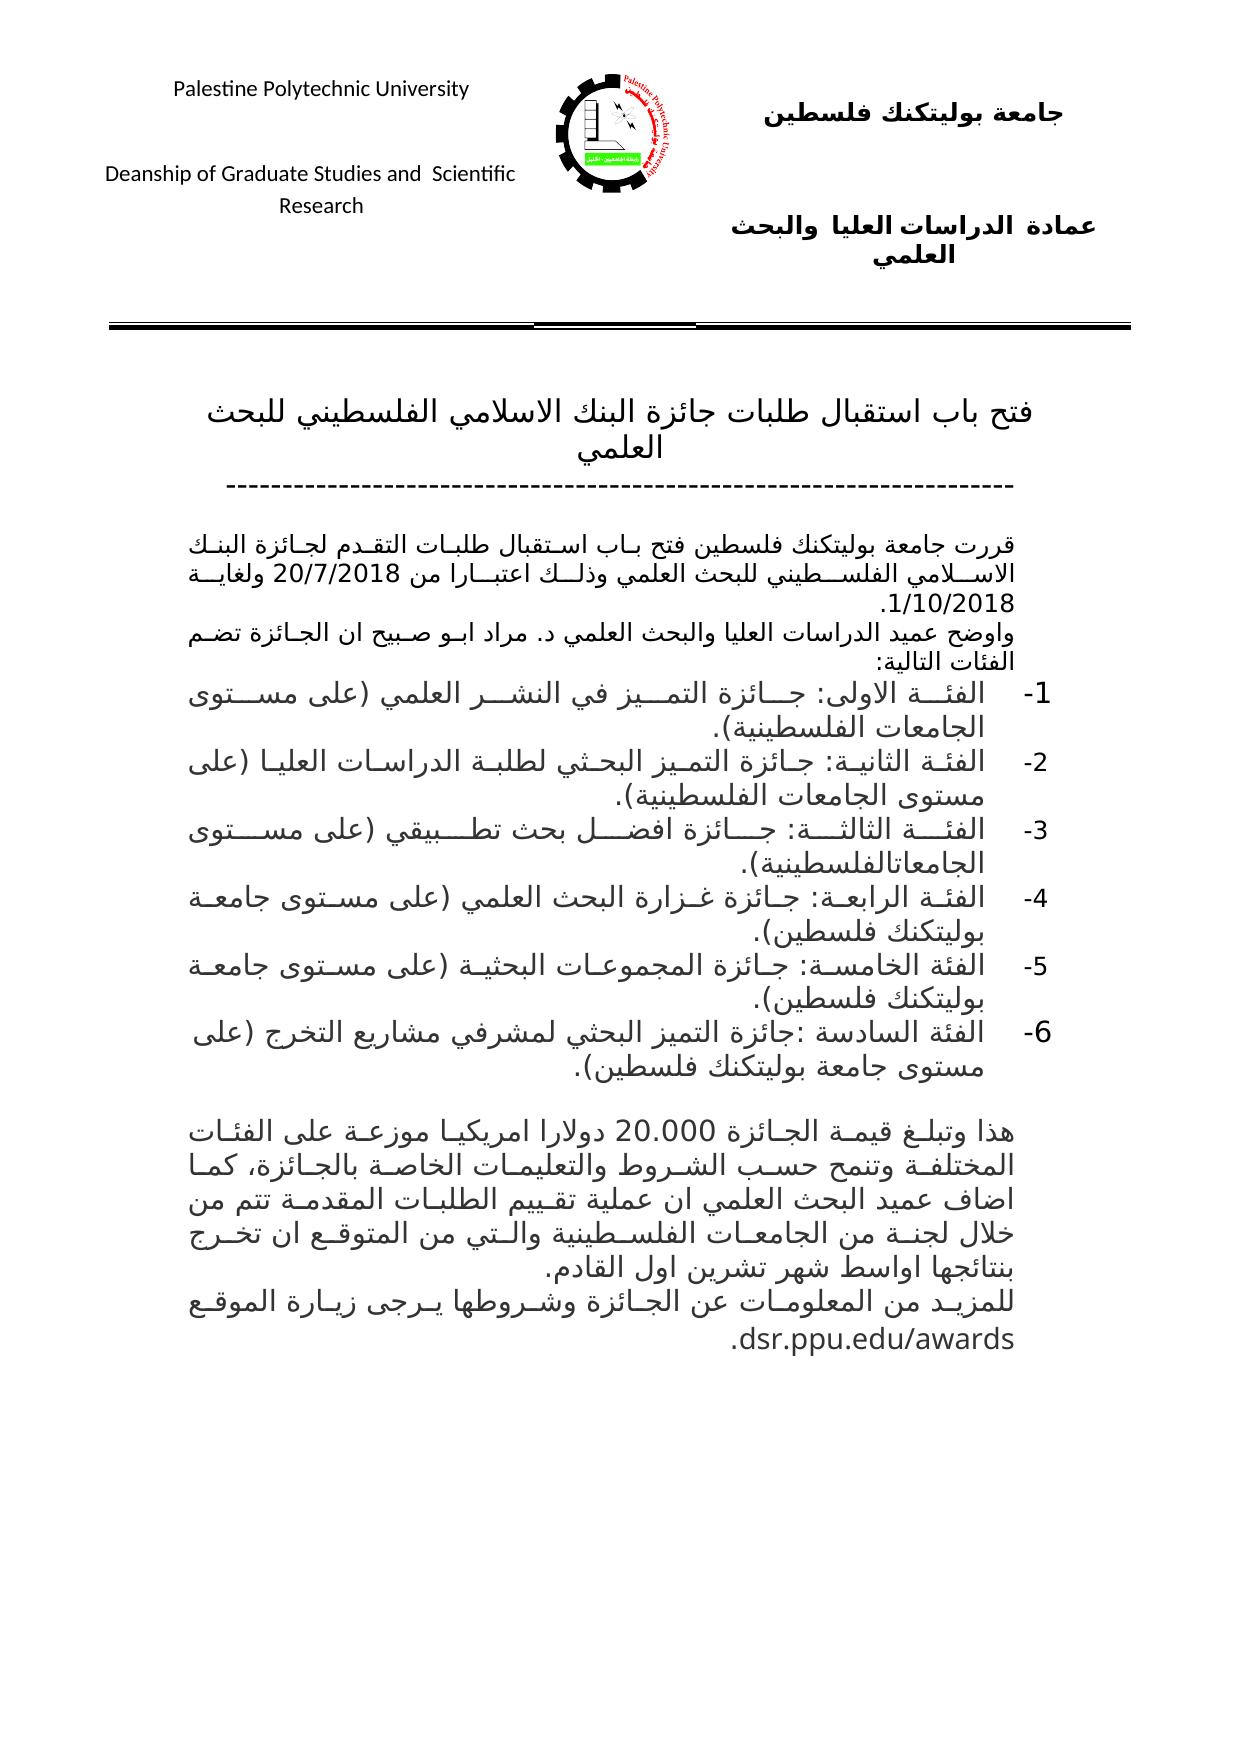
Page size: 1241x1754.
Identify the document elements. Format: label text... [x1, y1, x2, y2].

picture [555, 73, 672, 193]
text واوضح عميد الدراسات العليا والبحث العلمي د. مراد ابو صبيح ان الجائزة تضم الفئات التالية: [187, 618, 1015, 676]
list الفئة الثانية: جائزة التميز البحثي لطلبة الدراسات العليا (على مستوى الجامعات الفلسطينية). [187, 744, 1023, 812]
list الفئة الثالثة: جائزة افضل بحث تطبيقي (على مستوى الجامعاتالفلسطينية). [187, 812, 1023, 880]
text للمزيد من المعلومات عن الجائزة وشروطها يرجى زيارة الموقع dsr.ppu.edu/awards. [187, 1284, 1015, 1358]
list الفئة الخامسة: جائزة المجموعات البحثية (على مستوى جامعة بوليتكنك فلسطين). [187, 948, 1023, 1016]
list الفئة الرابعة: جائزة غزارة البحث العلمي (على مستوى جامعة بوليتكنك فلسطين). [187, 880, 1023, 948]
text ---------------------------------------------------------------------- [187, 466, 1053, 502]
list الفئة السادسة :جائزة التميز البحثي لمشرفي مشاريع التخرج (على مستوى جامعة بوليتكنك فلسطين). [187, 1016, 1023, 1084]
list الفئة الاولى: جائزة التميز في النشر العلمي (على مستوى الجامعات الفلسطينية). [187, 676, 1023, 744]
text قررت جامعة بوليتكنك فلسطين فتح باب استقبال طلبات التقدم لجائزة البنك الاسلامي الفلسطيني للبحث العلمي وذلك اعتبارا من 20/7/2018 ولغاية 1/10/2018. [187, 530, 1015, 618]
text فتح باب استقبال طلبات جائزة البنك الاسلامي الفلسطيني للبحث العلمي [187, 393, 1053, 466]
text هذا وتبلغ قيمة الجائزة 20.000 دولارا امريكيا موزعة على الفئات المختلفة وتنمح حسب الشروط والتعليمات الخاصة بالجائزة، كما اضاف عميد البحث العلمي ان عملية تقييم الطلبات المقدمة تتم من خلال لجنة من الجامعات الفلسطينية والتي من المتوقع ان تخرج بنتائجها اواسط شهر تشرين اول القادم. [187, 1114, 1015, 1284]
